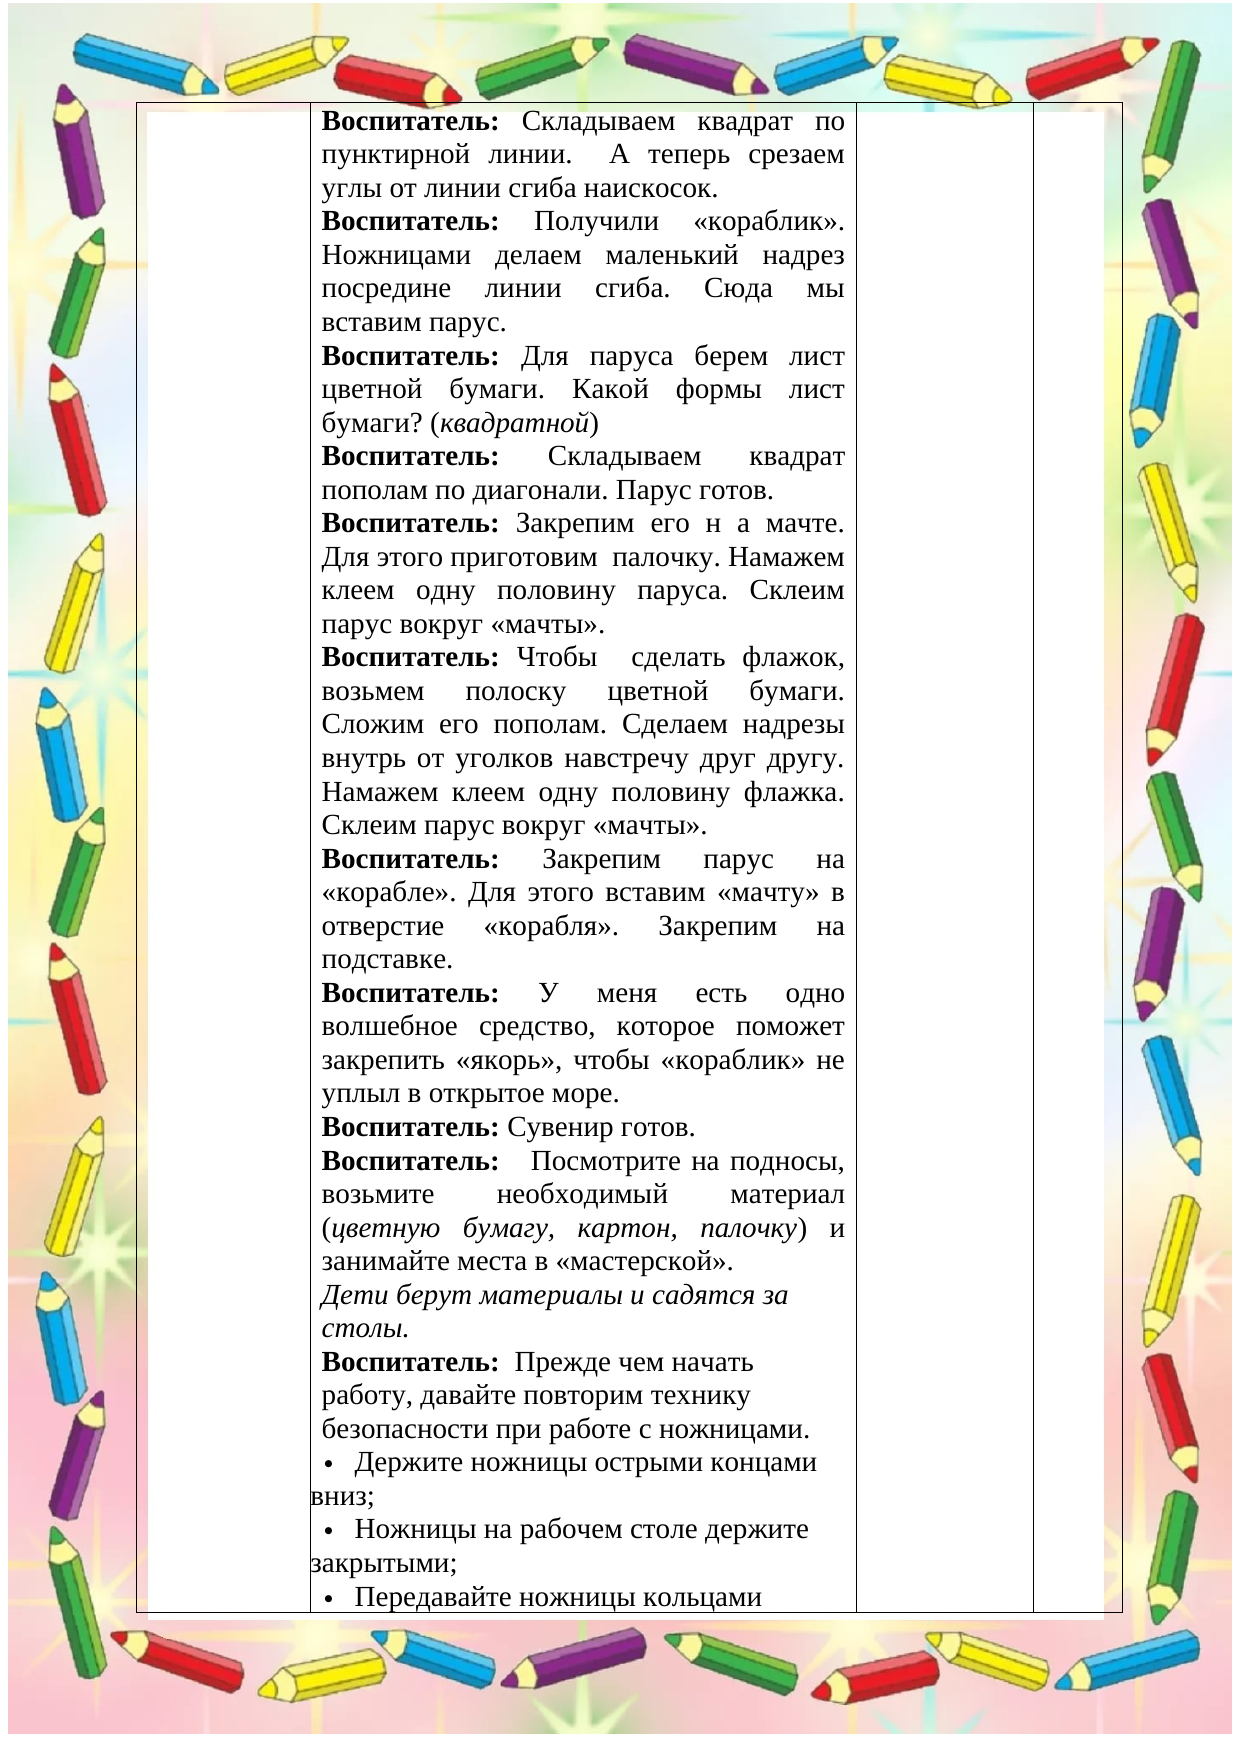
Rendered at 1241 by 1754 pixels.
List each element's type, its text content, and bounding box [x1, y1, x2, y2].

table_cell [857, 103, 1033, 1612]
picture [8, 3, 1232, 1734]
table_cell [311, 103, 856, 1612]
table_cell 20 мин. [1034, 103, 1122, 1612]
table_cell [137, 103, 310, 1612]
